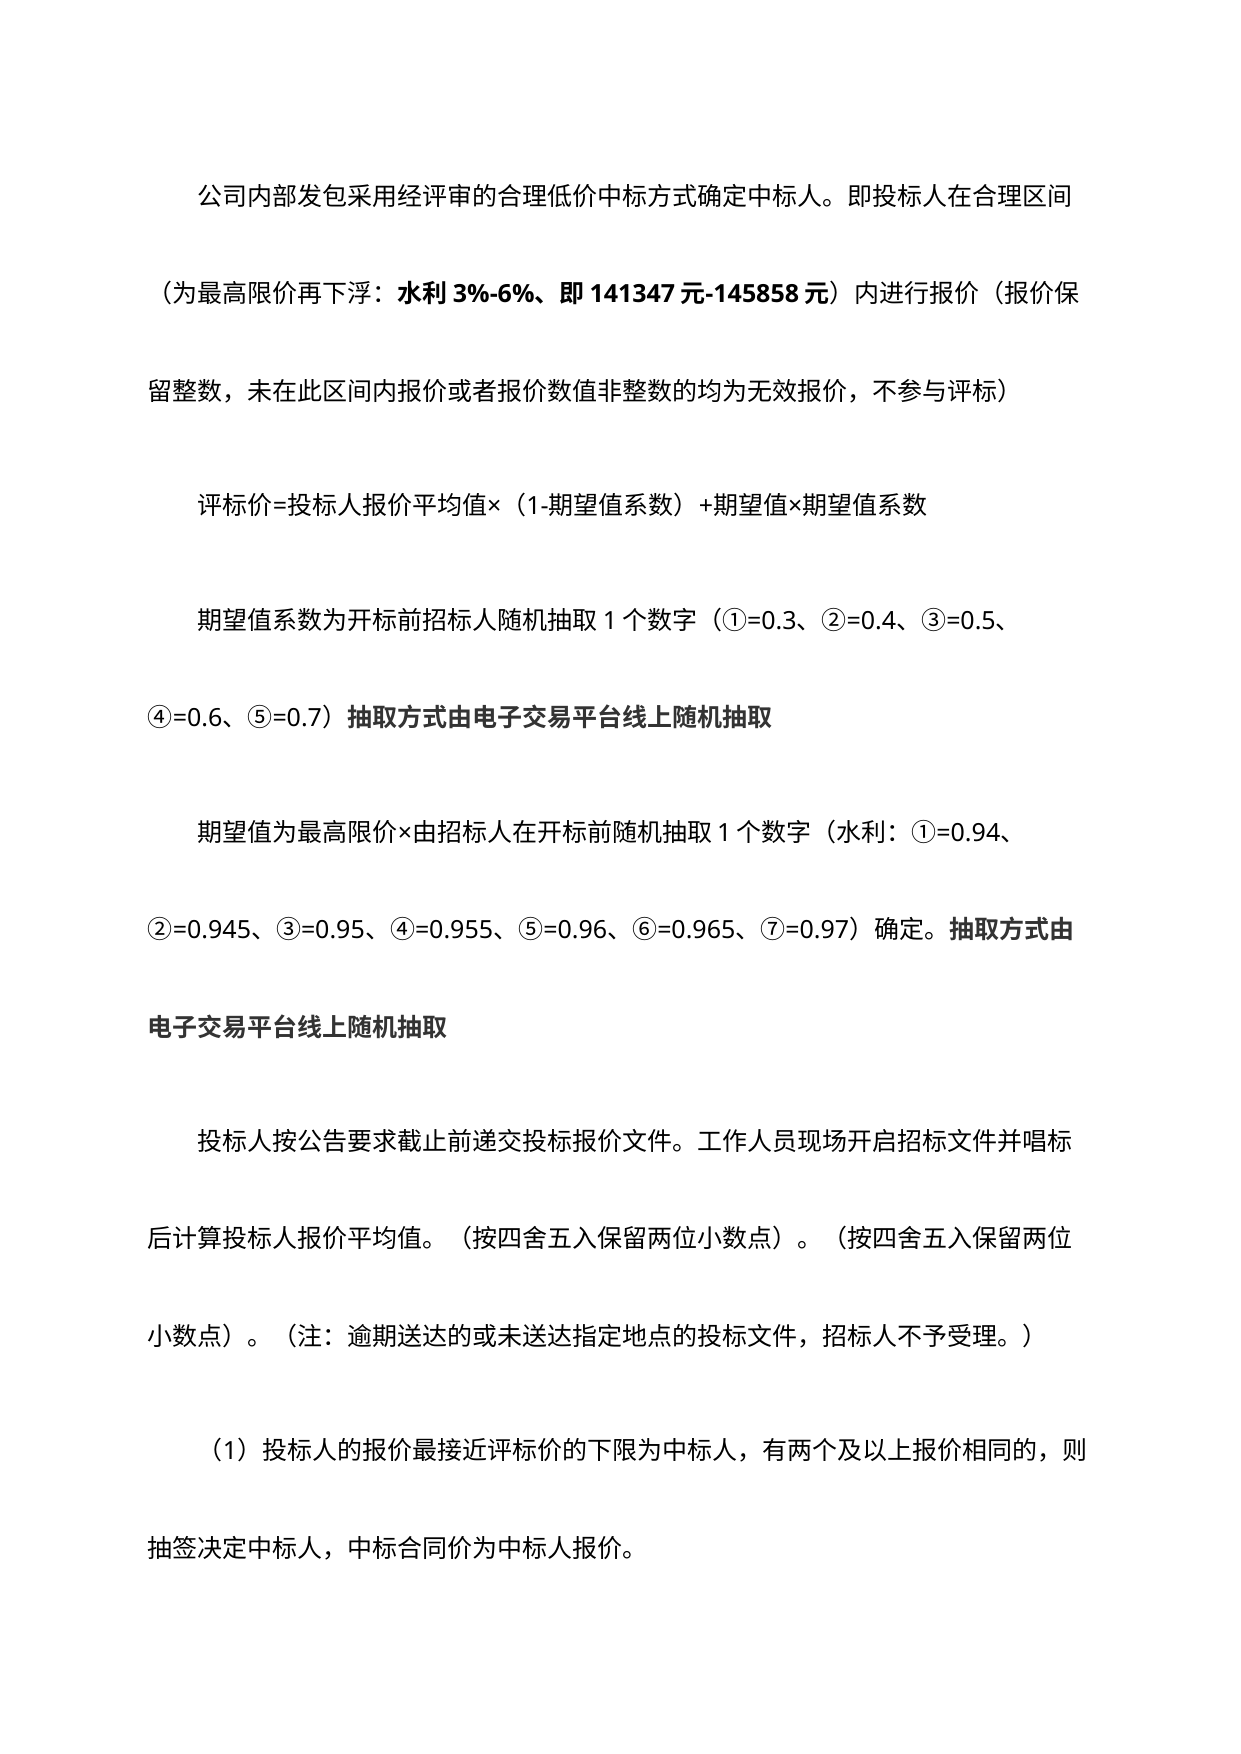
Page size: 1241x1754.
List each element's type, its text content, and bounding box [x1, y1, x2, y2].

text 期望值为最高限价×由招标人在开标前随机抽取1个数字（水利：①=0.94、②=0.945、③=0.95、④=0.955、⑤=0.96、⑥=0.965、⑦=0.97）确定。抽取方式由电子交易平台线上随机抽取 [148, 798, 1093, 1058]
text 期望值系数为开标前招标人随机抽取1个数字（①=0.3、②=0.4、③=0.5、④=0.6、⑤=0.7）抽取方式由电子交易平台线上随机抽取 [148, 586, 1093, 748]
text 投标人按公告要求截止前递交投标报价文件。工作人员现场开启招标文件并唱标后计算投标人报价平均值。（按四舍五入保留两位小数点）。（按四舍五入保留两位小数点）。（注：逾期送达的或未送达指定地点的投标文件，招标人不予受理。） [148, 1107, 1093, 1367]
text 评标价=投标人报价平均值×（1-期望值系数）+期望值×期望值系数 [148, 471, 1093, 536]
text 公司内部发包采用经评审的合理低价中标方式确定中标人。即投标人在合理区间（为最高限价再下浮：水利3%-6%、即141347元-145858元）内进行报价（报价保留整数，未在此区间内报价或者报价数值非整数的均为无效报价，不参与评标） [148, 162, 1093, 422]
text （1）投标人的报价最接近评标价的下限为中标人，有两个及以上报价相同的，则抽签决定中标人，中标合同价为中标人报价。 [148, 1416, 1093, 1579]
